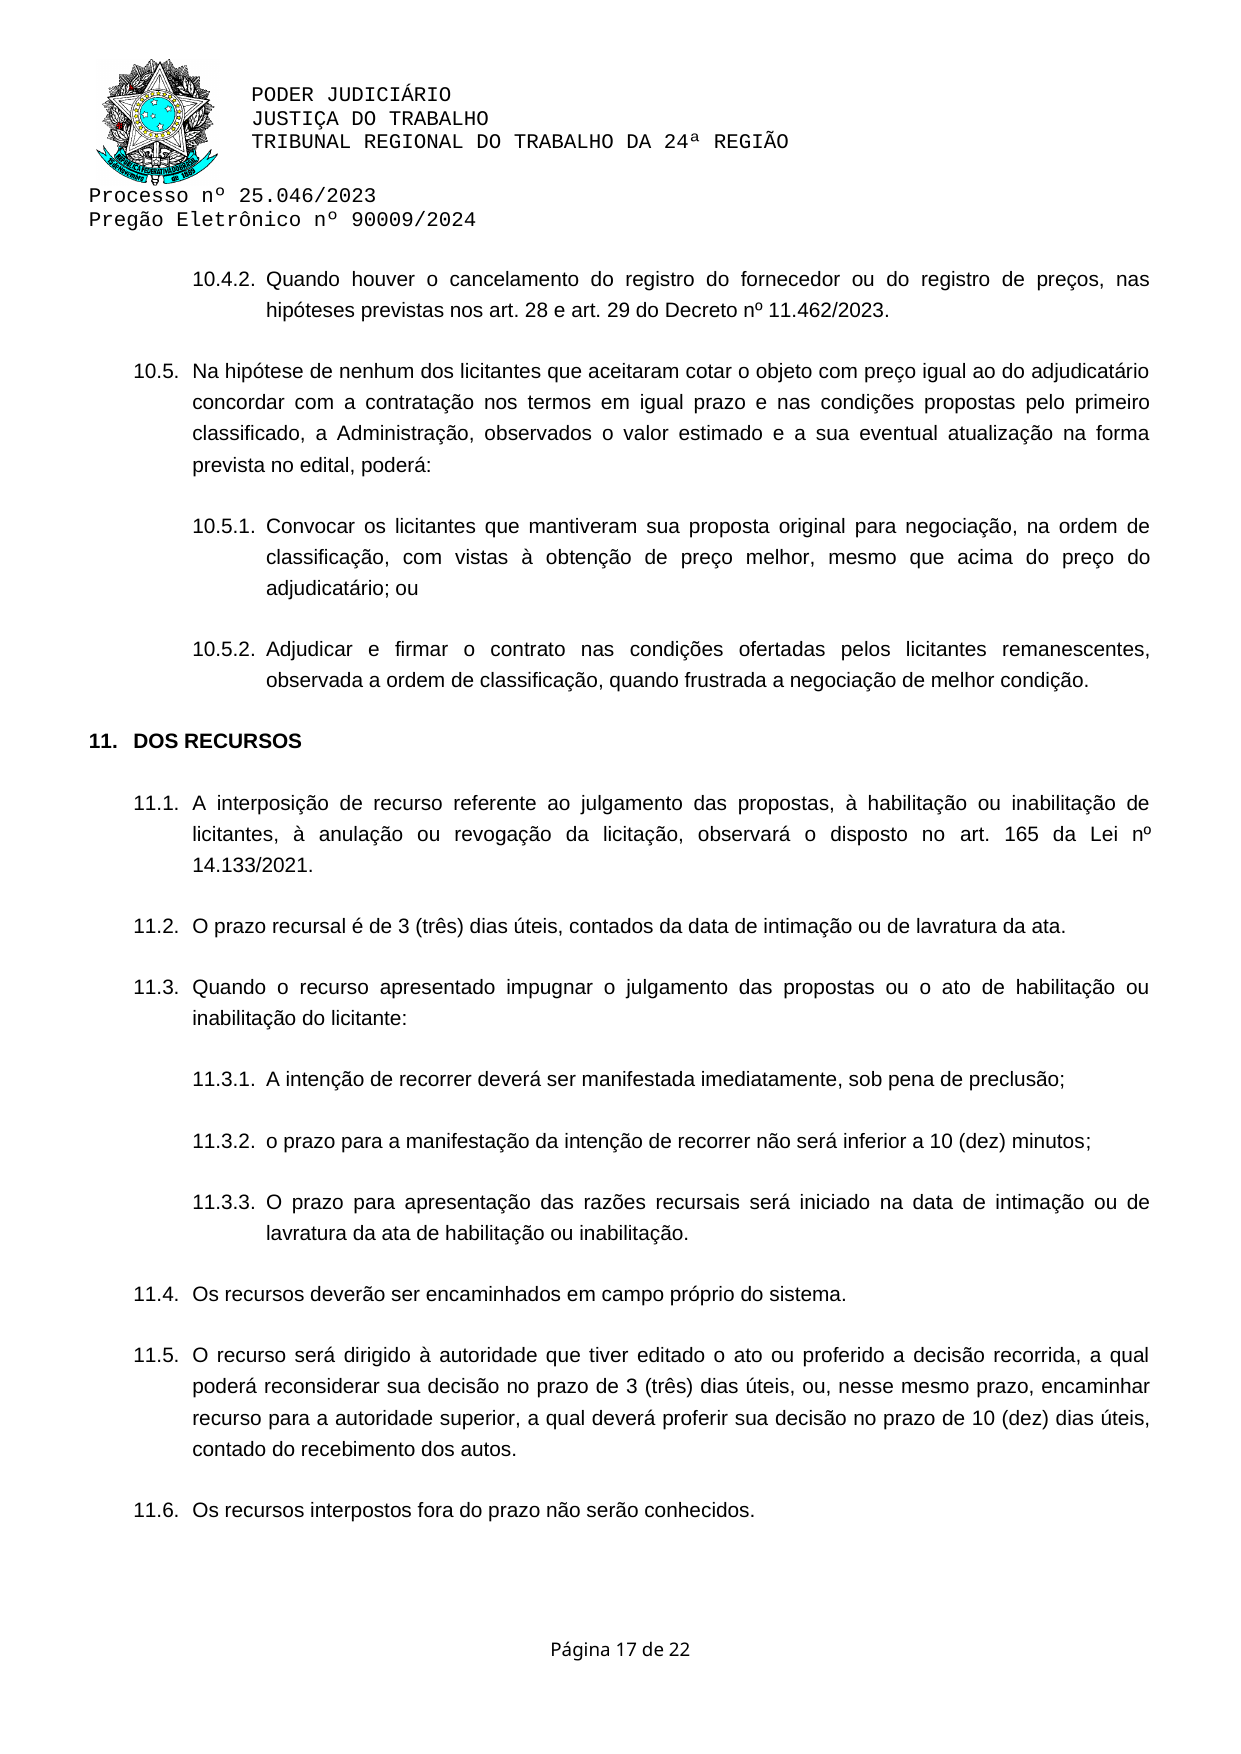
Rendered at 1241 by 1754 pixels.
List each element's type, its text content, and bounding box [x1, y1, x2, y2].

text Os recursos deverão ser encaminhados em campo próprio do sistema. [133, 1282, 1152, 1306]
text DOS RECURSOS [89, 729, 1152, 753]
list Quando houver o cancelamento do registro do fornecedor ou do registro de preços, nas hipóteses previstas nos art. 28 e art. 29 do Decreto nº 11.462/2023. [192, 267, 1152, 322]
list Adjudicar e firmar o contrato nas condições ofertadas pelos licitantes remanescentes, observada a ordem de classificação, quando frustrada a negociação de melhor condição. [192, 637, 1152, 692]
text Quando o recurso apresentado impugnar o julgamento das propostas ou o ato de habilitação ou inabilitação do licitante: [133, 975, 1152, 1030]
text Na hipótese de nenhum dos licitantes que aceitaram cotar o objeto com preço igual ao do adjudicatário concordar com a contratação nos termos em igual prazo e nas condições propostas pelo primeiro classificado, a Administração, observados o valor estimado e a sua eventual atualização na forma prevista no edital, poderá: [133, 359, 1152, 476]
text O recurso será dirigido à autoridade que tiver editado o ato ou proferido a decisão recorrida, a qual poderá reconsiderar sua decisão no prazo de 3 (três) dias úteis, ou, nesse mesmo prazo, encaminhar recurso para a autoridade superior, a qual deverá proferir sua decisão no prazo de 10 (dez) dias úteis, contado do recebimento dos autos. [133, 1343, 1152, 1460]
list o prazo para a manifestação da intenção de recorrer não será inferior a 10 (dez) minutos; [192, 1128, 1152, 1152]
list O prazo para apresentação das razões recursais será iniciado na data de intimação ou de lavratura da ata de habilitação ou inabilitação. [192, 1189, 1152, 1245]
picture [96, 59, 220, 186]
text Os recursos interpostos fora do prazo não serão conhecidos. [133, 1498, 1152, 1522]
list Convocar os licitantes que mantiveram sua proposta original para negociação, na ordem de classificação, com vistas à obtenção de preço melhor, mesmo que acima do preço do adjudicatário; ou [192, 513, 1152, 600]
text O prazo recursal é de 3 (três) dias úteis, contados da data de intimação ou de lavratura da ata. [133, 914, 1152, 938]
list A intenção de recorrer deverá ser manifestada imediatamente, sob pena de preclusão; [192, 1067, 1152, 1091]
text A interposição de recurso referente ao julgamento das propostas, à habilitação ou inabilitação de licitantes, à anulação ou revogação da licitação, observará o disposto no art. 165 da Lei nº 14.133/2021. [133, 790, 1152, 877]
